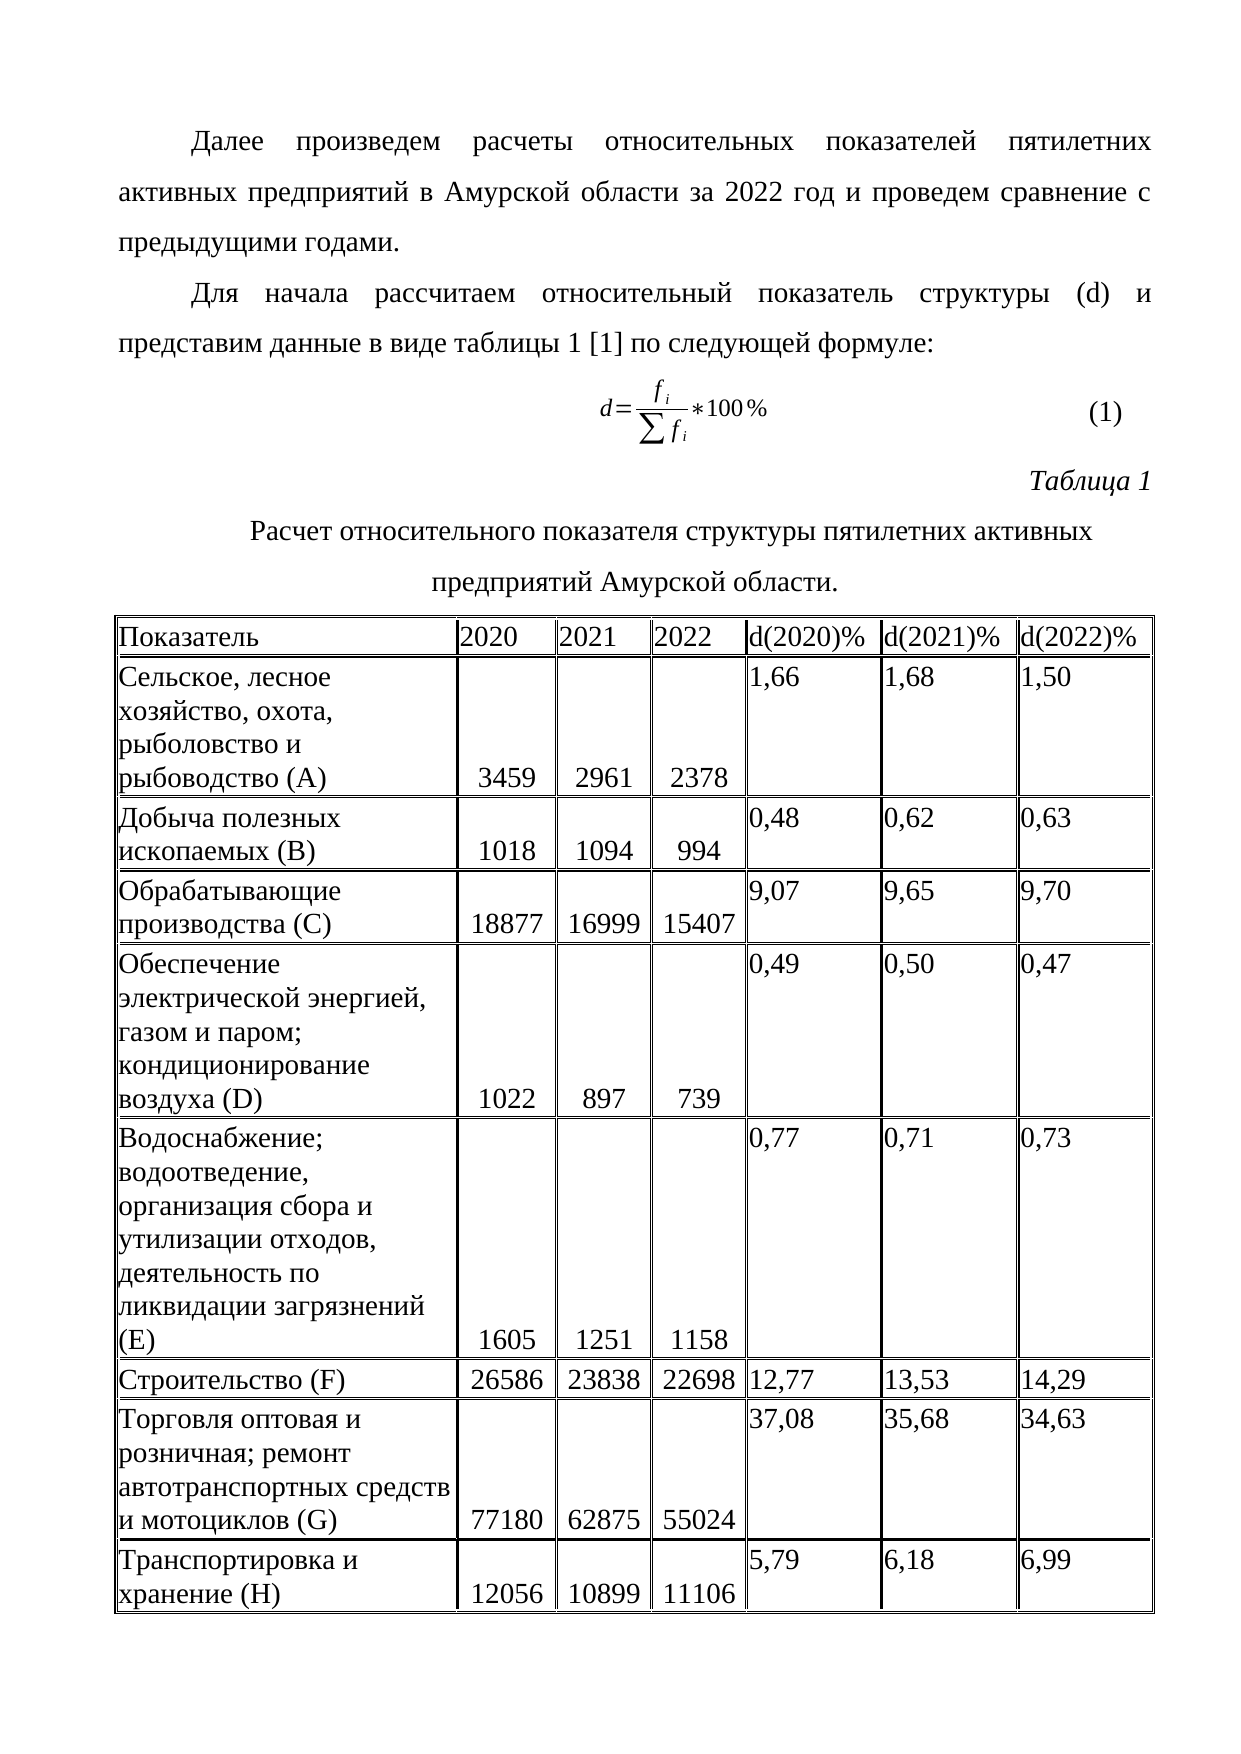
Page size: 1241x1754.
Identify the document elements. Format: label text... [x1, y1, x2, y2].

table_cell 1605 [459, 1119, 555, 1357]
table_header Показатель [118, 616, 457, 654]
table_cell 1018 [459, 798, 555, 868]
table_cell 0,62 [883, 798, 1016, 868]
text Расчет относительного показателя структуры пятилетних активных предприятий Амурской области. [118, 513, 1152, 597]
table_header d(2021)% [881, 616, 1018, 654]
table_header 2021 [556, 618, 651, 654]
table_cell 11106 [651, 1538, 746, 1611]
table_cell 0,63 [1020, 795, 1152, 868]
table_cell 14,29 [1020, 1357, 1152, 1397]
table_cell 0,47 [1020, 942, 1152, 1116]
table_cell Строительство (F) [118, 1357, 456, 1397]
table_cell 1,66 [748, 658, 880, 795]
table_cell 994 [653, 798, 745, 868]
table_cell 35,68 [883, 1400, 1016, 1537]
table_cell 0,71 [883, 1119, 1016, 1357]
table_cell 0,48 [748, 798, 880, 868]
table_cell Транспортировка и хранение (H) [116, 1538, 457, 1611]
table_cell Торговля оптовая и розничная; ремонт автотранспортных средств и мотоциклов (G) [118, 1397, 456, 1537]
table_header 2022 [651, 618, 746, 654]
table_cell 0,49 [748, 945, 880, 1116]
table_cell 9,07 [748, 872, 880, 942]
table_cell 1094 [558, 798, 650, 868]
table_cell 12056 [457, 1541, 556, 1611]
table_header d(2022)% [1018, 618, 1152, 654]
table_cell 0,50 [883, 945, 1016, 1116]
table_cell 10899 [556, 1538, 651, 1611]
table_cell 13,53 [883, 1360, 1016, 1397]
text Таблица 1 [118, 463, 1152, 496]
table_cell 3459 [459, 658, 555, 795]
table_header 2020 [457, 618, 556, 654]
table_cell 62875 [558, 1400, 650, 1537]
table_cell Сельское, лесное хозяйство, охота, рыболовство и рыбоводство (A) [116, 654, 457, 795]
table_cell 0,73 [1020, 1116, 1152, 1357]
table_cell 12,77 [748, 1360, 880, 1397]
table_cell Обеспечение электрической энергией, газом и паром; кондиционирование воздуха (D) [118, 942, 456, 1116]
table_cell Обрабатывающие производства (C) [116, 868, 457, 942]
table_cell 26586 [459, 1360, 555, 1397]
table_cell 18877 [459, 872, 555, 942]
table_cell 6,18 [881, 1538, 1018, 1611]
table_cell 1158 [653, 1119, 745, 1357]
table_cell 5,79 [746, 1538, 881, 1611]
table_cell 1251 [558, 1119, 650, 1357]
table_cell 55024 [653, 1400, 745, 1537]
table_header d(2020)% [746, 618, 881, 654]
table_cell 37,08 [748, 1400, 880, 1537]
table_cell 6,99 [1018, 1538, 1153, 1611]
table_cell 1,68 [883, 658, 1016, 795]
table_cell 9,70 [1018, 868, 1153, 942]
table_cell 23838 [558, 1360, 650, 1397]
text Далее произведем расчеты относительных показателей пятилетних активных предприятий в Амурской области за 2022 год и проведем сравнение с предыдущими годами. [118, 123, 1152, 258]
table_cell 22698 [653, 1360, 745, 1397]
table_cell 77180 [459, 1400, 555, 1537]
text (1) [118, 376, 1152, 446]
table_cell 15407 [653, 872, 745, 942]
table_cell 1,50 [1018, 654, 1153, 795]
table_cell 16999 [558, 872, 650, 942]
table_cell 34,63 [1020, 1397, 1152, 1537]
table_cell 739 [653, 945, 745, 1116]
text Для начала рассчитаем относительный показатель структуры (d) и представим данные в виде таблицы 1 [1] по следующей формуле: [118, 275, 1152, 359]
table_cell Водоснабжение; водоотведение, организация сбора и утилизации отходов, деятельность по ликвидации загрязнений (E) [118, 1116, 456, 1357]
table_cell 2378 [653, 658, 745, 795]
table_cell 1022 [459, 945, 555, 1116]
table_cell 9,65 [883, 872, 1016, 942]
table_cell 897 [558, 945, 650, 1116]
table_cell 0,77 [748, 1119, 880, 1357]
table_cell 2961 [558, 658, 650, 795]
table_cell Добыча полезных ископаемых (B) [118, 795, 456, 868]
